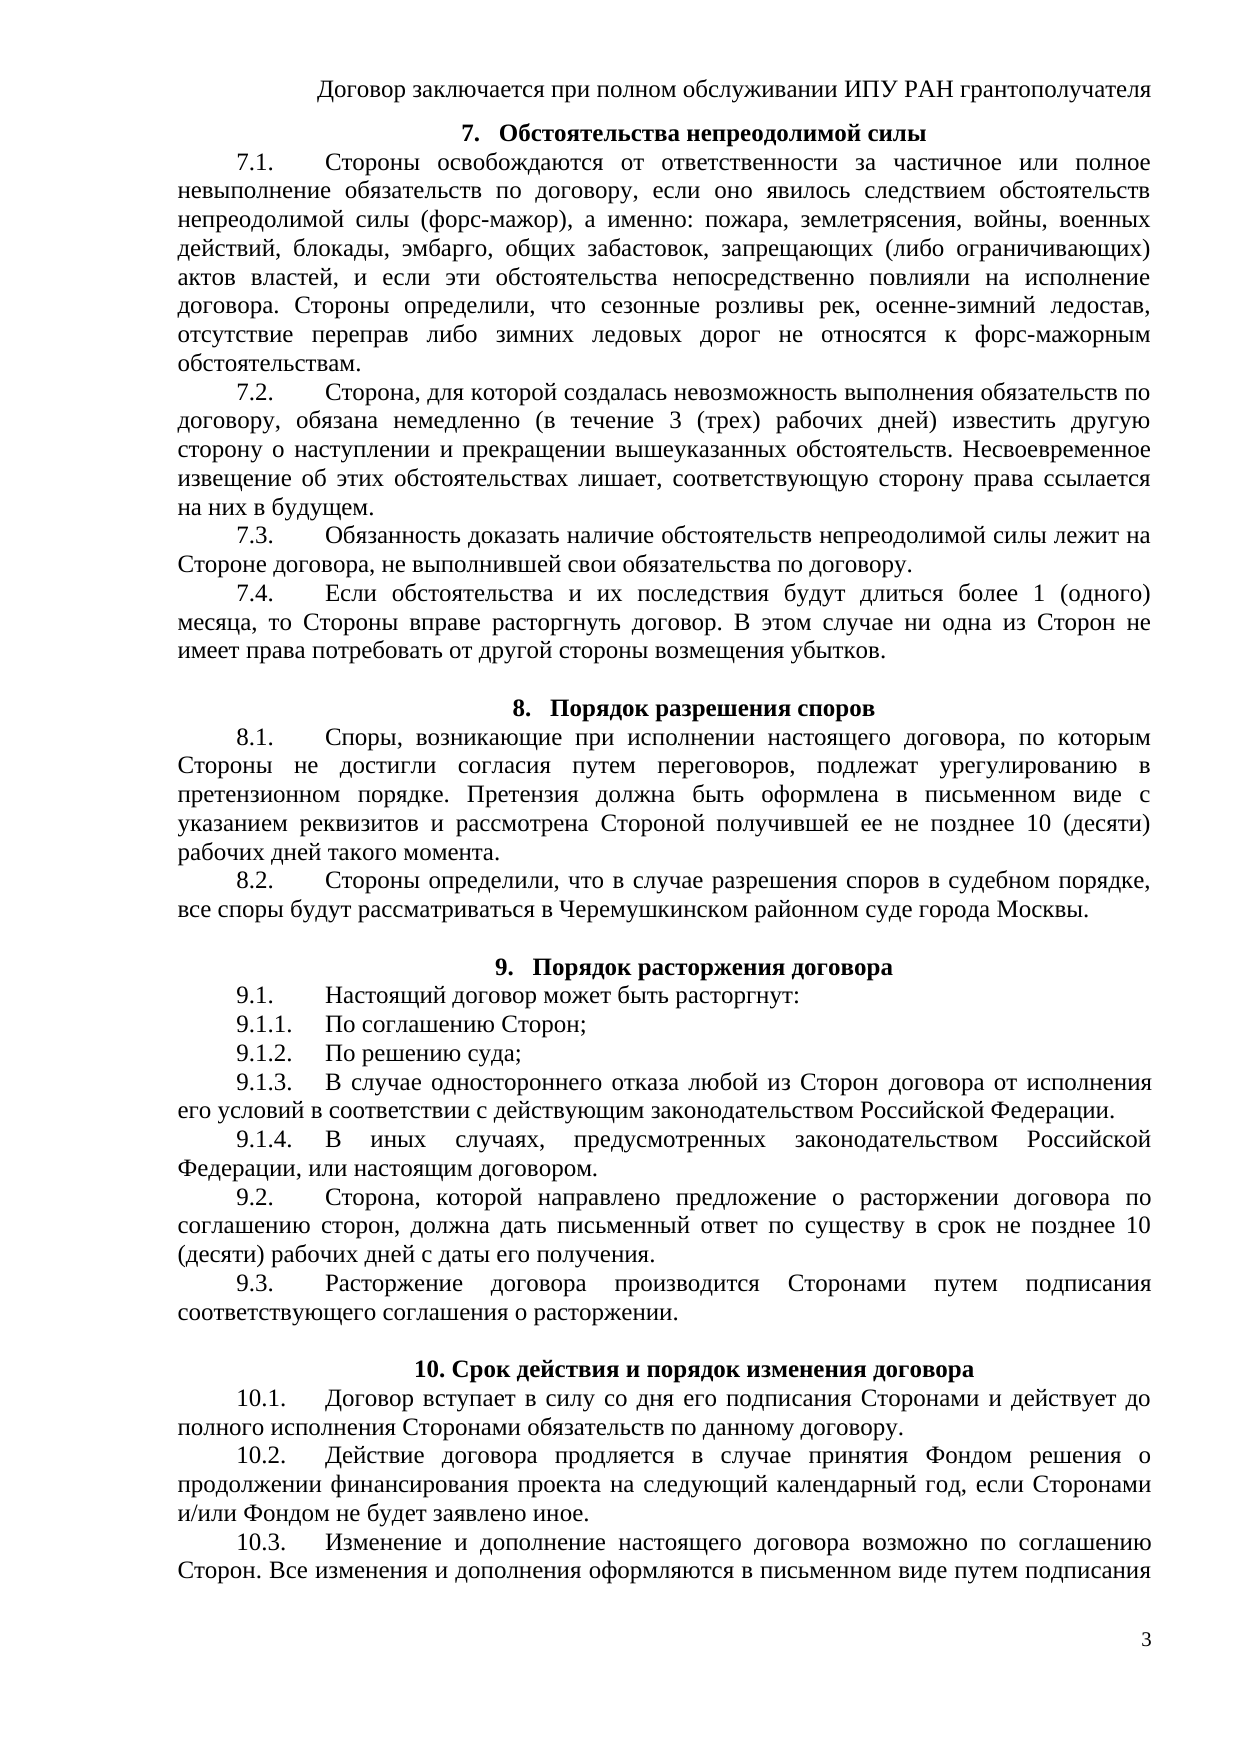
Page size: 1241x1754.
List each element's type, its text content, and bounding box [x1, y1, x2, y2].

list По соглашению Сторон; [236, 1009, 1152, 1038]
list Настоящий договор может быть расторгнут: [236, 981, 1152, 1009]
list В иных случаях, предусмотренных законодательством Российской Федерации, или настоящим договором. [177, 1124, 1152, 1182]
list В случае одностороннего отказа любой из Сторон договора от исполнения его условий в соответствии с действующим законодательством Российской Федерации. [177, 1067, 1152, 1124]
list Обстоятельства непреодолимой силы [236, 118, 1152, 147]
list Если обстоятельства и их последствия будут длиться более 1 (одного) месяца, то Стороны вправе расторгнуть договор. В этом случае ни одна из Сторон не имеет права потребовать от другой стороны возмещения убытков. [177, 578, 1152, 664]
list Обязанность доказать наличие обстоятельств непреодолимой силы лежит на Стороне договора, не выполнившей свои обязательства по договору. [177, 521, 1152, 578]
list Расторжение договора производится Сторонами путем подписания соответствующего соглашения о расторжении. [177, 1268, 1152, 1326]
list По решению суда; [236, 1038, 1152, 1067]
list Споры, возникающие при исполнении настоящего договора, по которым Стороны не достигли согласия путем переговоров, подлежат урегулированию в претензионном порядке. Претензия должна быть оформлена в письменном виде с указанием реквизитов и рассмотрена Стороной получившей ее не позднее 10 (десяти) рабочих дней такого момента. [177, 722, 1152, 866]
list Действие договора продляется в случае принятия Фондом решения о продолжении финансирования проекта на следующий календарный год, если Сторонами и/или Фондом не будет заявлено иное. [177, 1441, 1152, 1527]
list Срок действия и порядок изменения договора [236, 1354, 1152, 1383]
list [177, 1527, 1152, 1584]
list Стороны определили, что в случае разрешения споров в судебном порядке, все споры будут рассматриваться в Черемушкинском районном суде города Москвы. [177, 866, 1152, 923]
list Сторона, для которой создалась невозможность выполнения обязательств по договору, обязана немедленно (в течение 3 (трех) рабочих дней) известить другую сторону о наступлении и прекращении вышеуказанных обстоятельств. Несвоевременное извещение об этих обстоятельствах лишает, соответствующую сторону права ссылается на них в будущем. [177, 377, 1152, 521]
list Сторона, которой направлено предложение о расторжении договора по соглашению сторон, должна дать письменный ответ по существу в срок не позднее 10 (десяти) рабочих дней с даты его получения. [177, 1182, 1152, 1268]
list Порядок разрешения споров [236, 693, 1152, 722]
list Порядок расторжения договора [236, 952, 1152, 981]
list Стороны освобождаются от ответственности за частичное или полное невыполнение обязательств по договору, если оно явилось следствием обстоятельств непреодолимой силы (форс-мажор), а именно: пожара, землетрясения, войны, военных действий, блокады, эмбарго, общих забастовок, запрещающих (либо ограничивающих) актов властей, и если эти обстоятельства непосредственно повлияли на исполнение договора. Стороны определили, что сезонные розливы рек, осенне-зимний ледостав, отсутствие переправ либо зимних ледовых дорог не относятся к форс-мажорным обстоятельствам. [177, 147, 1152, 377]
list Договор вступает в силу со дня его подписания Сторонами и действует до полного исполнения Сторонами обязательств по данному договору. [177, 1383, 1152, 1441]
